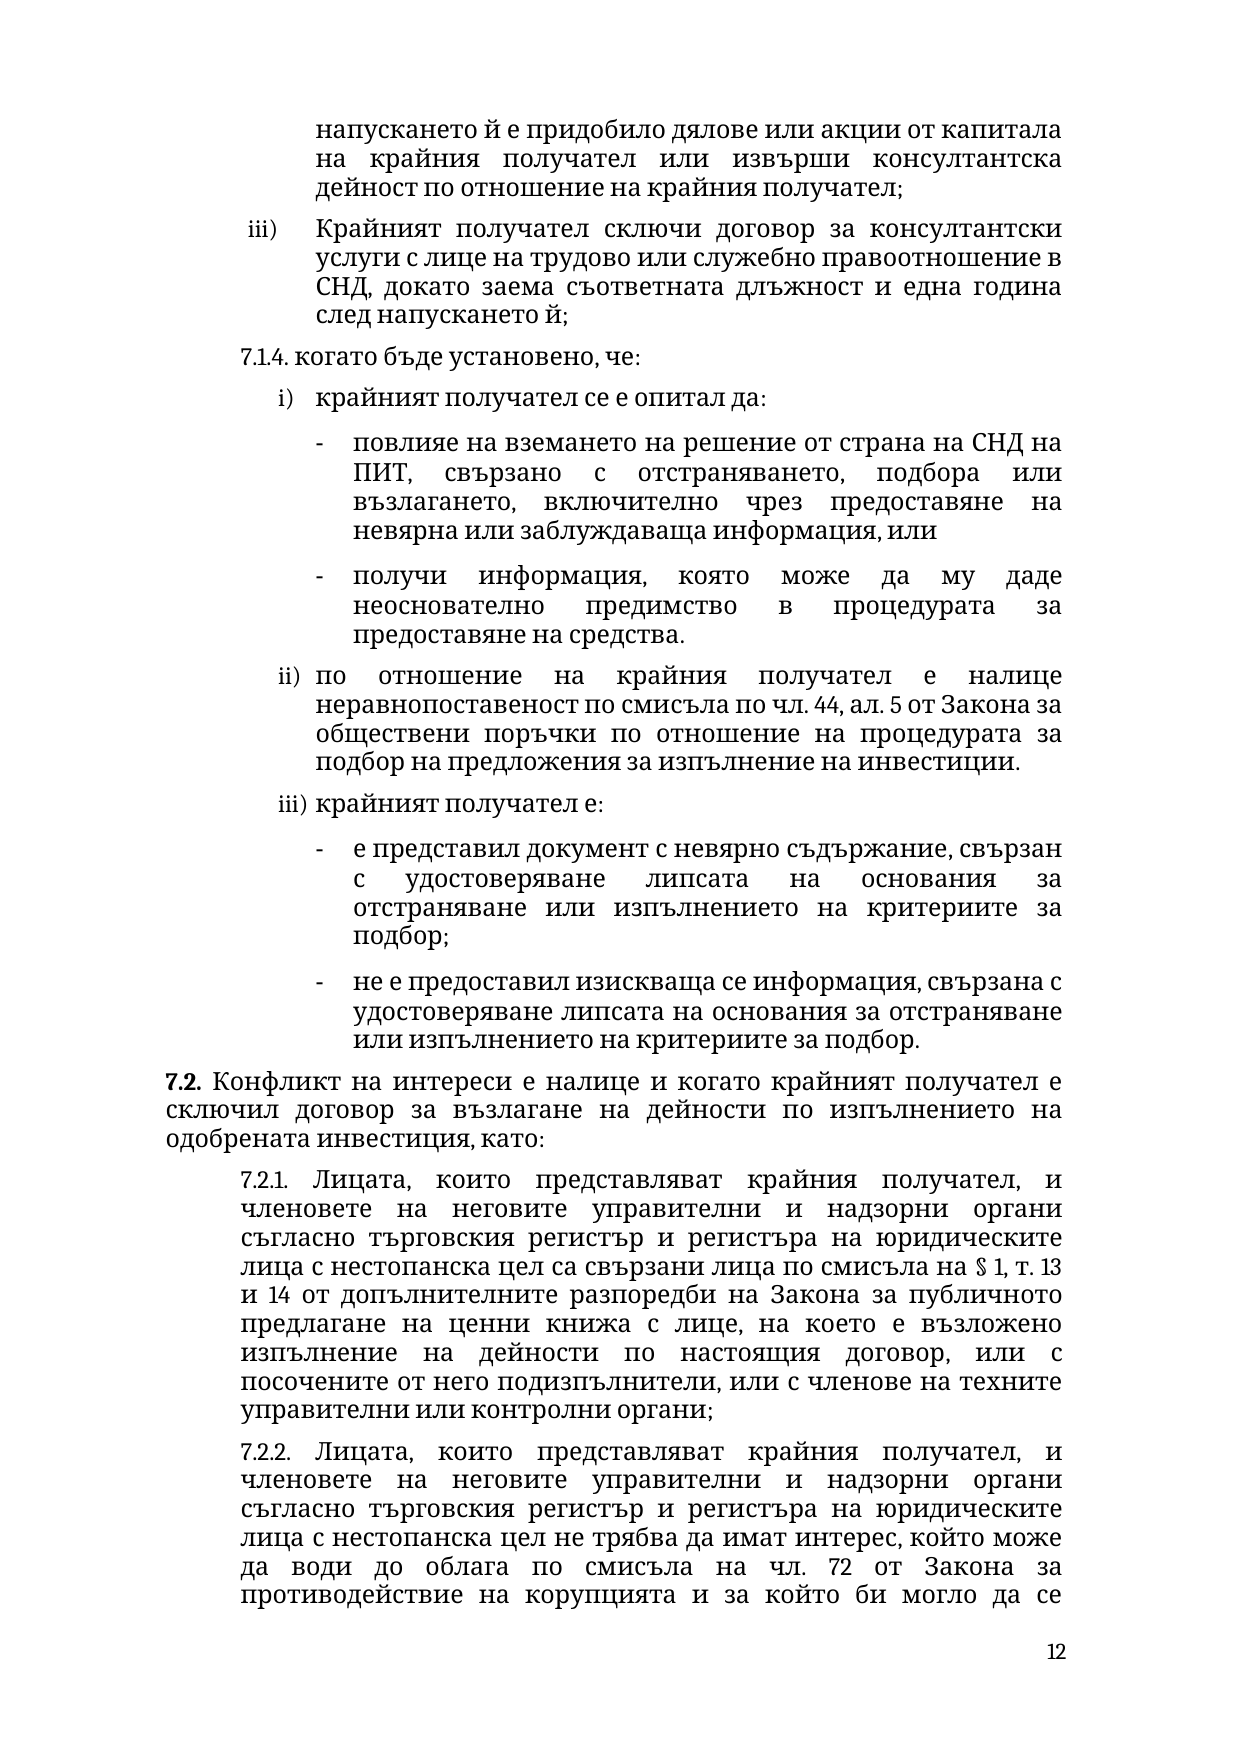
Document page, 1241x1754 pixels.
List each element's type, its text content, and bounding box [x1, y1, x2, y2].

text 7.2. Конфликт на интереси е налице и когато крайният получател е сключил договор за възлагане на дейности по изпълнението на одобрената инвестиция, като: [165, 1068, 1063, 1154]
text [240, 1438, 1063, 1610]
list крайният получател е: [278, 789, 1063, 818]
text 7.1.4. когато бъде установено, че: [240, 343, 1063, 371]
list Крайният получател сключи договор за консултантски услуги с лице на трудово или служебно правоотношение в СНД, докато заема съответната длъжност и една година след напускането й; [278, 215, 1063, 330]
list по отношение на крайния получател е налице неравнопоставеност по смисъла по чл. 44, ал. 5 от Закона за обществени поръчки по отношение на процедурата за подбор на предложения за изпълнение на инвестиции. [278, 662, 1063, 777]
list не е предоставил изискваща се информация, свързана с удостоверяване липсата на основания за отстраняване или изпълнението на критериите за подбор. [315, 963, 1063, 1055]
list получи информация, която може да му даде неоснователно предимство в процедурата за предоставяне на средства. [315, 558, 1063, 649]
list крайният получател се е опитал да: [278, 384, 1063, 413]
list повлияе на вземането на решение от страна на СНД на ПИТ, свързано с отстраняването, подбора или възлагането, включително чрез предоставяне на невярна или заблуждаваща информация, или [315, 425, 1063, 545]
text 7.2.1. Лицата, които представляват крайния получател, и членовете на неговите управителни и надзорни органи съгласно търговския регистър и регистъра на юридическите лица с нестопанска цел са свързани лица по смисъла на § 1, т. 13 и 14 от допълнителните разпоредби на Закона за публичното предлагане на ценни книжа с лице, на което е възложено изпълнение на дейности по настоящия договор, или с посочените от него подизпълнители, или с членове на техните управителни или контролни органи; [240, 1166, 1063, 1425]
list е представил документ с невярно съдържание, свързан с удостоверяване липсата на основания за отстраняване или изпълнението на критериите за подбор; [315, 831, 1063, 951]
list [278, 116, 1063, 203]
